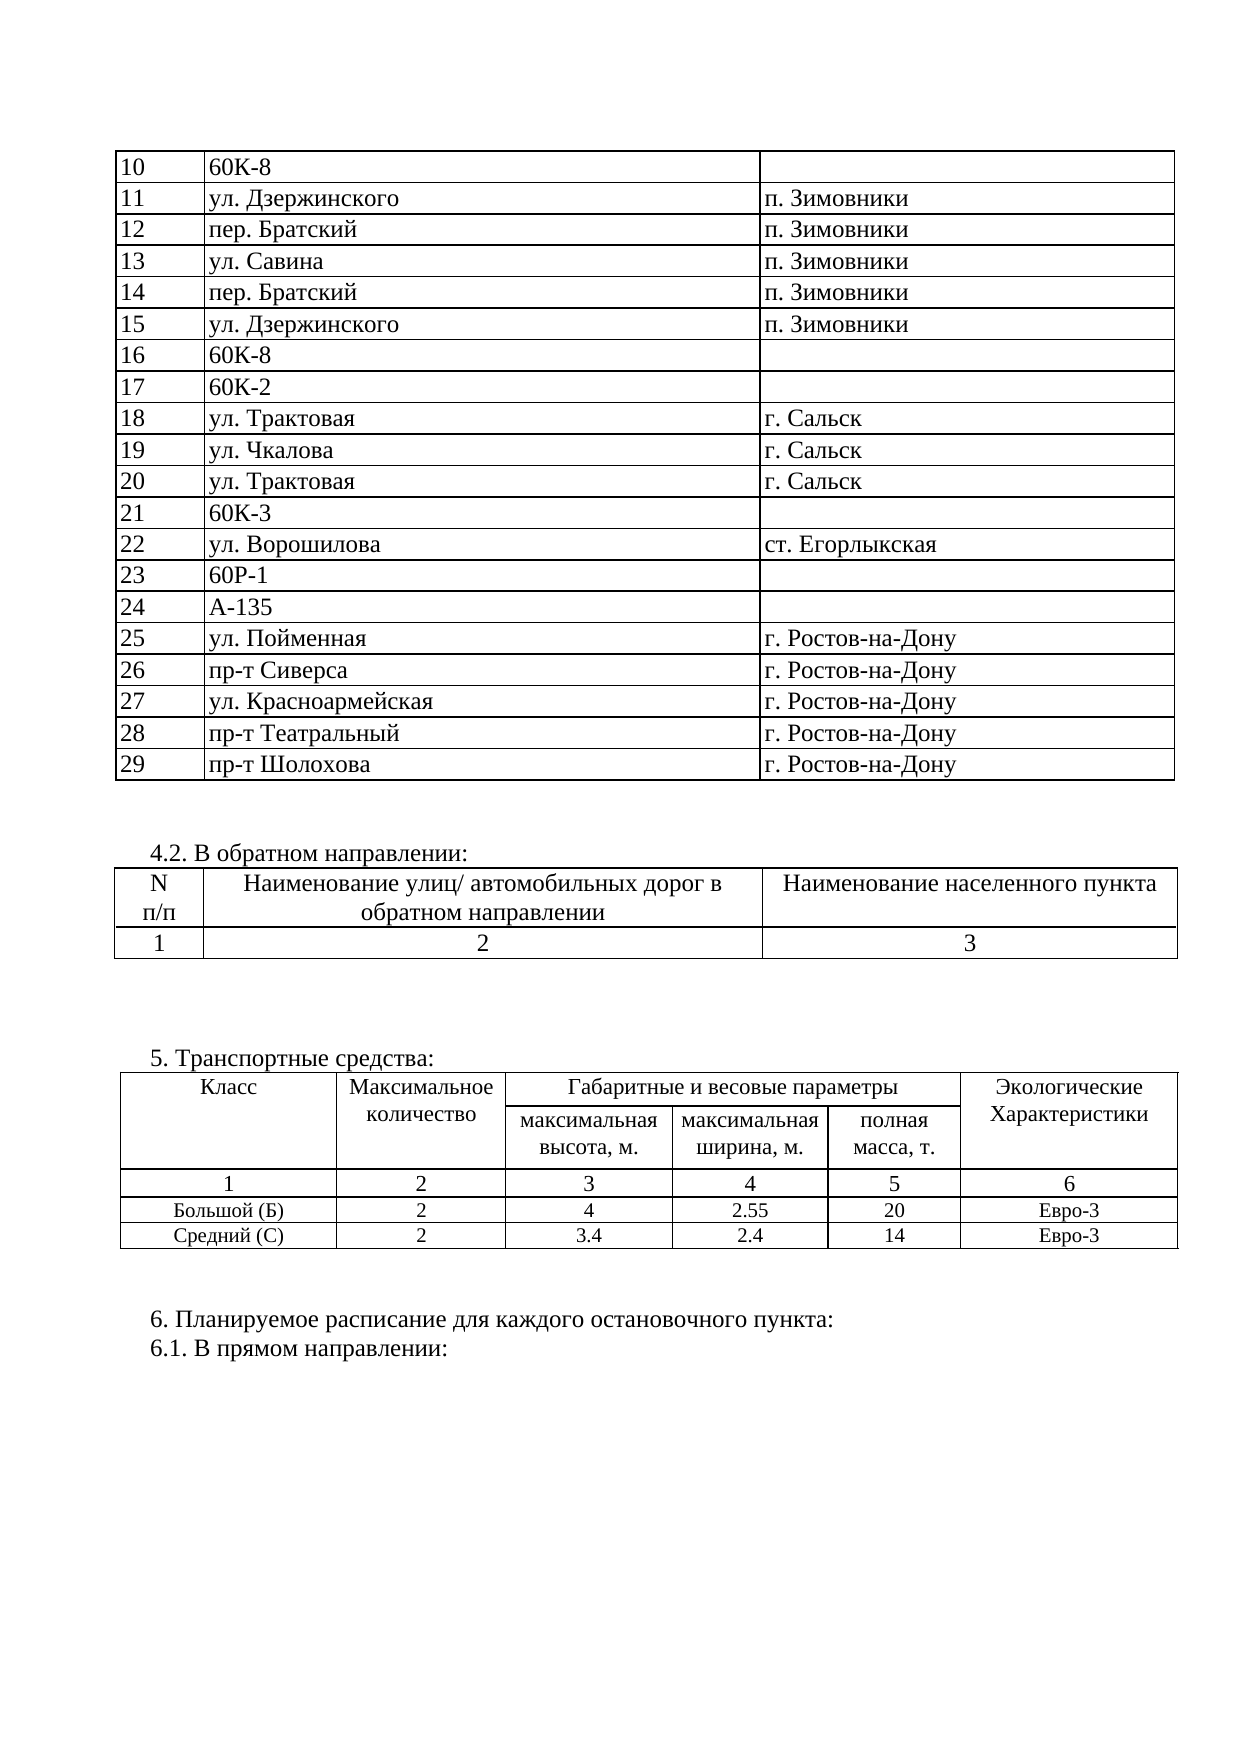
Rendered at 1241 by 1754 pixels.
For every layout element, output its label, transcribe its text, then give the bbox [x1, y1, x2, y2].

table_cell 1 [115, 927, 203, 957]
table_cell 19 [117, 435, 204, 464]
table_cell 3 [506, 1170, 672, 1196]
table_cell полная масса, т. [829, 1107, 960, 1168]
text 4.2. В обратном направлении: [150, 838, 1090, 867]
table_cell Средний (С) [121, 1223, 336, 1247]
table_header Экологические Характеристики [961, 1073, 1177, 1168]
table_cell 28 [117, 718, 204, 748]
table_cell 29 [117, 749, 204, 779]
table_cell 3.4 [506, 1223, 672, 1247]
table_cell пер. Братский [205, 215, 759, 244]
table_cell ул. Трактовая [205, 403, 759, 433]
table_cell 3 [763, 926, 1177, 957]
table_cell 20 [117, 466, 204, 496]
table_cell [761, 340, 1174, 370]
table_cell г. Ростов-на-Дону [761, 655, 1174, 685]
table_cell 60К-8 [205, 152, 759, 181]
table_cell ул. Дзержинского [205, 183, 759, 213]
table_cell п. Зимовники [761, 246, 1174, 276]
table_cell 4 [506, 1198, 672, 1222]
text 5. Транспортные средства: [150, 1043, 1090, 1072]
table_cell 2 [337, 1170, 505, 1196]
table_cell г. Ростов-на-Дону [761, 623, 1174, 653]
table_header N п/п [115, 869, 203, 926]
table_cell [761, 592, 1174, 622]
table_cell ул. Савина [205, 246, 759, 276]
table_cell 2 [204, 928, 762, 957]
table_cell 17 [117, 372, 204, 402]
table_cell пр-т Сиверса [205, 655, 759, 685]
table_cell 22 [117, 529, 204, 559]
table_cell г. Сальск [761, 435, 1174, 464]
table_cell 12 [117, 215, 204, 244]
table_cell 2 [337, 1223, 505, 1247]
table_cell 1 [121, 1170, 336, 1196]
table_cell г. Ростов-на-Дону [761, 718, 1174, 748]
table_cell 60Р-1 [205, 561, 759, 590]
table_header Наименование населенного пункта [763, 869, 1177, 926]
table_cell п. Зимовники [761, 183, 1174, 213]
table_cell 15 [117, 309, 204, 339]
table_cell 5 [829, 1170, 960, 1196]
table_cell 60К-8 [205, 340, 759, 370]
table_cell пер. Братский [205, 277, 759, 307]
table_cell ул. Чкалова [205, 435, 759, 464]
table_cell 4 [673, 1170, 827, 1196]
table_cell максимальная ширина, м. [673, 1107, 827, 1168]
table_cell 2.4 [673, 1223, 827, 1247]
table_cell п. Зимовники [761, 309, 1174, 339]
table_cell 2.55 [673, 1198, 827, 1222]
text 6. Планируемое расписание для каждого остановочного пункта: [150, 1304, 1090, 1333]
table_cell 60К-3 [205, 498, 759, 527]
table_cell п. Зимовники [761, 215, 1174, 244]
table_cell г. Ростов-на-Дону [761, 686, 1174, 716]
table_cell 10 [117, 152, 204, 181]
table_cell 6 [961, 1170, 1177, 1196]
text 6.1. В прямом направлении: [150, 1333, 1090, 1362]
table_cell 18 [117, 403, 204, 433]
table_cell 16 [117, 340, 204, 370]
table_header Класс [121, 1073, 336, 1168]
table_cell г. Сальск [761, 403, 1174, 433]
table_cell максимальная высота, м. [506, 1107, 672, 1168]
table_header Максимальное количество [337, 1073, 505, 1168]
table_cell А-135 [205, 592, 759, 622]
table_cell ул. Дзержинского [205, 309, 759, 339]
table_cell [761, 561, 1174, 590]
table_cell 11 [117, 183, 204, 213]
table_cell 21 [117, 498, 204, 527]
table_cell 24 [117, 592, 204, 622]
table_cell 23 [117, 561, 204, 590]
table_cell ул. Пойменная [205, 623, 759, 653]
table_cell пр-т Театральный [205, 718, 759, 748]
table_cell п. Зимовники [761, 277, 1174, 307]
table_cell г. Ростов-на-Дону [761, 749, 1174, 779]
table_cell 14 [117, 277, 204, 307]
table_cell [761, 152, 1174, 181]
table_cell Евро-3 [961, 1198, 1177, 1222]
table_cell Большой (Б) [121, 1198, 336, 1222]
table_cell 26 [117, 655, 204, 685]
table_cell 14 [829, 1223, 960, 1247]
table_cell [761, 498, 1174, 527]
table_cell 20 [829, 1198, 960, 1222]
table_cell 25 [117, 623, 204, 653]
table_cell пр-т Шолохова [205, 749, 759, 779]
table_cell 2 [337, 1198, 505, 1222]
table_header Наименование улиц/ автомобильных дорог в обратном направлении [204, 869, 762, 926]
table_header Габаритные и весовые параметры [506, 1073, 960, 1105]
table_cell 27 [117, 686, 204, 716]
table_cell ул. Трактовая [205, 466, 759, 496]
table_cell ул. Ворошилова [205, 529, 759, 559]
table_cell 13 [117, 246, 204, 276]
table_cell Евро-3 [961, 1223, 1177, 1247]
table_cell 60К-2 [205, 372, 759, 402]
table_cell г. Сальск [761, 466, 1174, 496]
table_cell ул. Красноармейская [205, 686, 759, 716]
table_cell [761, 372, 1174, 402]
table_cell ст. Егорлыкская [761, 529, 1174, 559]
